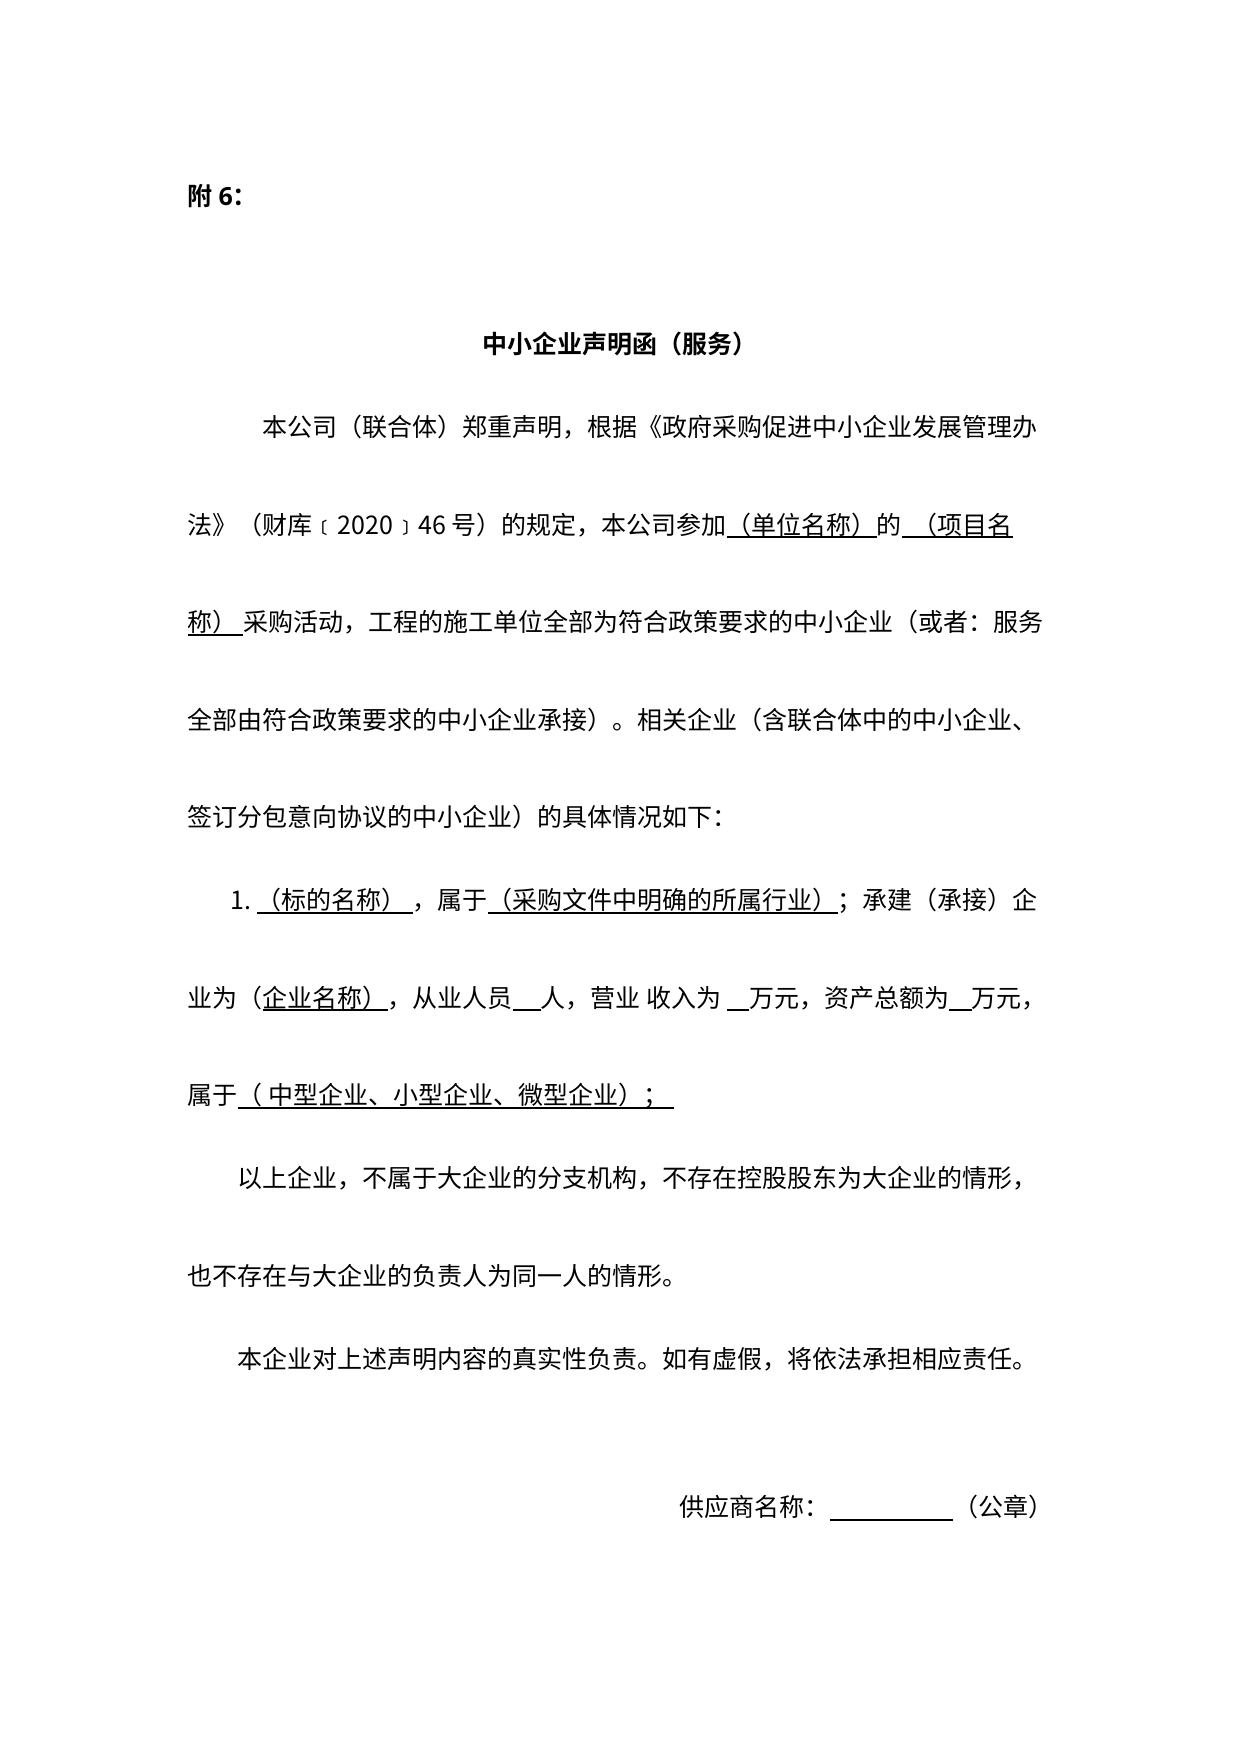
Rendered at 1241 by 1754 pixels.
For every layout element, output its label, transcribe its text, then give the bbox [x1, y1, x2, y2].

text 供应商名称： （公章） [187, 1473, 1053, 1538]
text 本公司（联合体）郑重声明，根据《政府采购促进中小企业发展管理办法》（财库﹝2020﹞46 号）的规定，本公司参加（单位名称）的 （项目名称） 采购活动，工程的施工单位全部为符合政策要求的中小企业（或者：服务全部由符合政策要求的中小企业承接）。相关企业（含联合体中的中小企业、签订分包意向协议的中小企业）的具体情况如下： [187, 393, 1053, 848]
text 本企业对上述声明内容的真实性负责。如有虚假，将依法承担相应责任。 [187, 1325, 1053, 1390]
text 中小企业声明函（服务） [188, 310, 1053, 375]
text 以上企业，不属于大企业的分支机构，不存在控股股东为大企业的情形，也不存在与大企业的负责人为同一人的情形。 [187, 1144, 1053, 1307]
text 1. （标的名称） ，属于（采购文件中明确的所属行业）；承建（承接）企业为（企业名称），从业人员 人，营业 收入为 万元，资产总额为 万元，属于（ 中型企业、小型企业、微型企业）； [187, 866, 1053, 1126]
text 附 6： [187, 162, 1053, 227]
